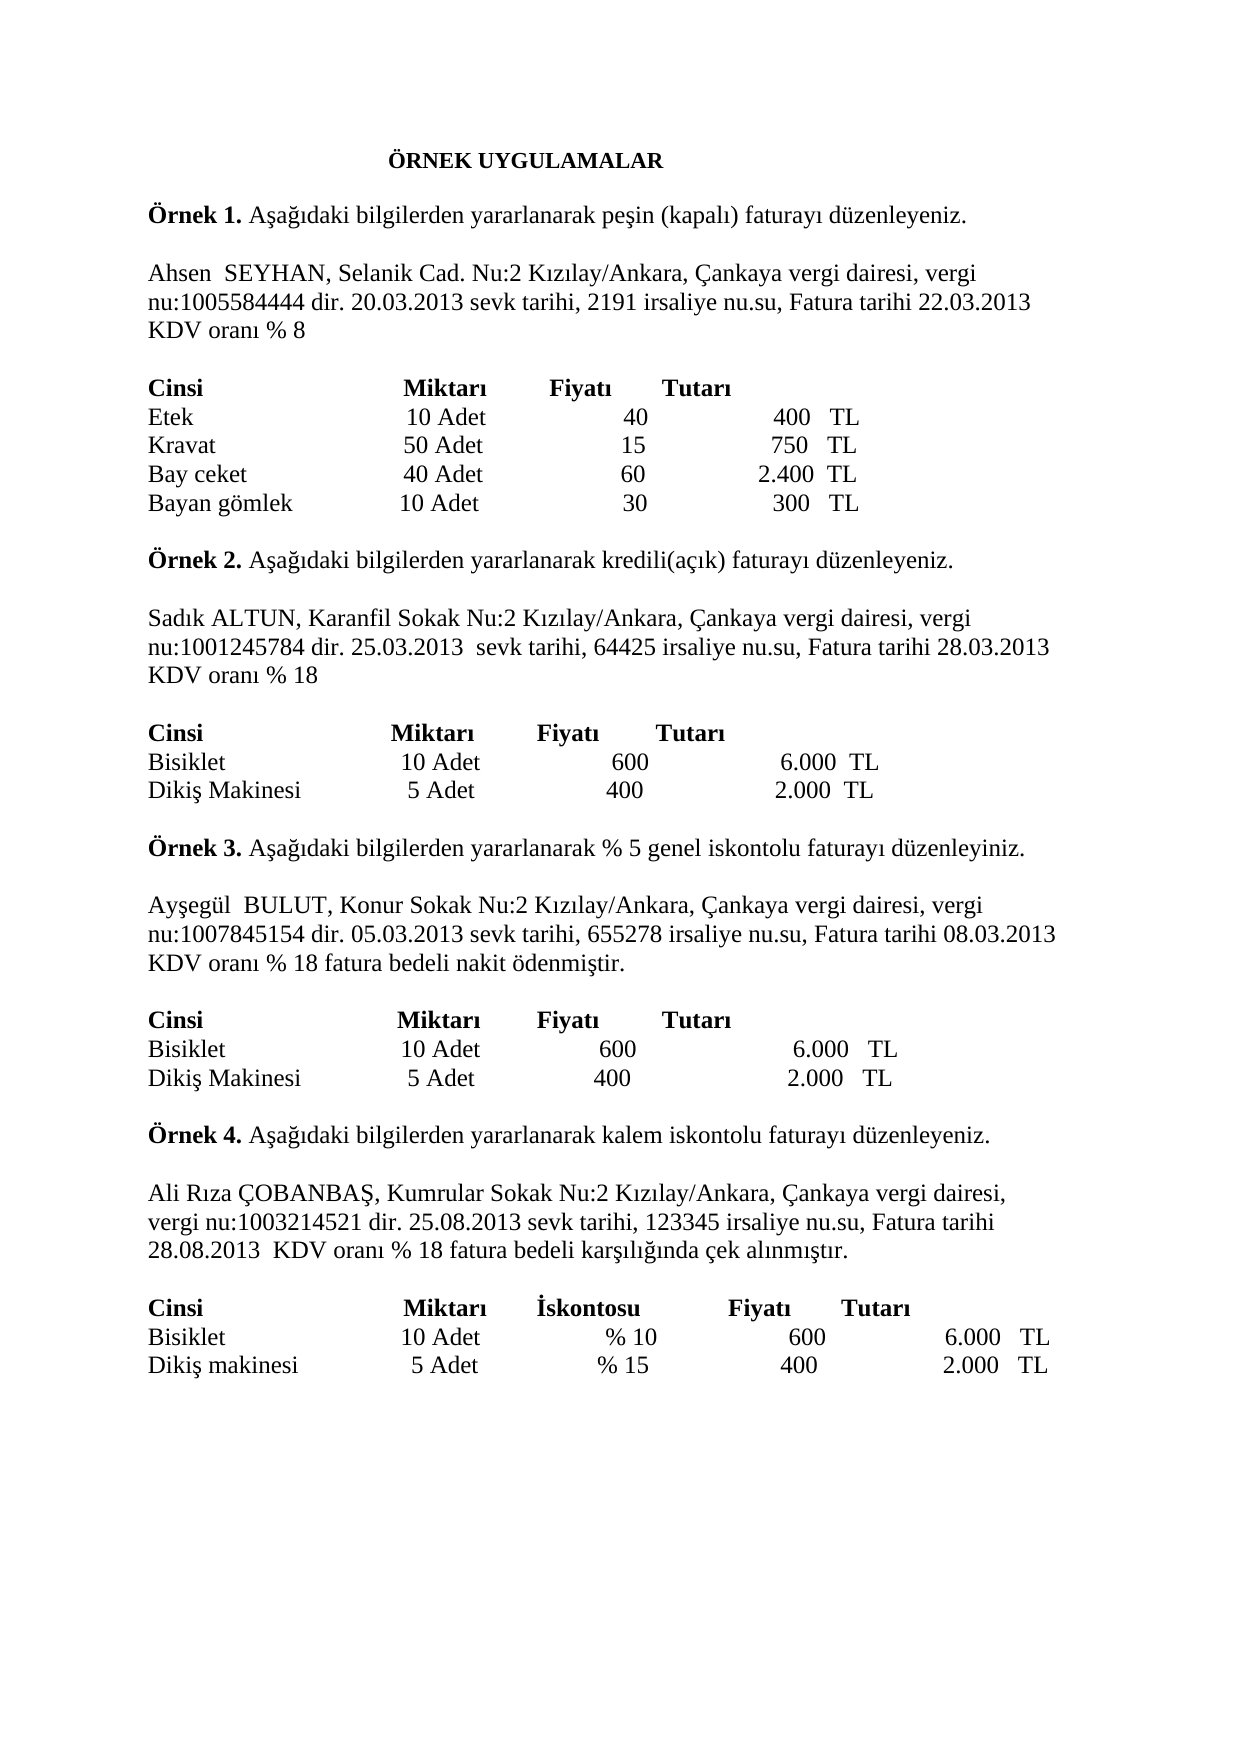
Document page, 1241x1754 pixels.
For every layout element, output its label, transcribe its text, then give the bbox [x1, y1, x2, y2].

text Ayşegül BULUT, Konur Sokak Nu:2 Kızılay/Ankara, Çankaya vergi dairesi, vergi [148, 890, 1093, 919]
text Bisiklet 10 Adet % 10 600 6.000 TL [148, 1322, 1093, 1350]
text nu:1005584444 dir. 20.03.2013 sevk tarihi, 2191 irsaliye nu.su, Fatura tarihi 22.03.2013 [148, 287, 1093, 315]
text Bayan gömlek 10 Adet 30 300 TL [148, 488, 1093, 517]
text Dikiş Makinesi 5 Adet 400 2.000 TL [148, 775, 1093, 804]
text Örnek 1. Aşağıdaki bilgilerden yararlanarak peşin (kapalı) faturayı düzenleyeniz. [148, 200, 1093, 229]
text Bay ceket 40 Adet 60 2.400 TL [148, 459, 1093, 488]
text Örnek 2. Aşağıdaki bilgilerden yararlanarak kredili(açık) faturayı düzenleyeniz. [148, 545, 1093, 574]
text ÖRNEK UYGULAMALAR [148, 148, 1093, 174]
text KDV oranı % 8 [148, 315, 1093, 344]
text Örnek 4. Aşağıdaki bilgilerden yararlanarak kalem iskontolu faturayı düzenleyeniz. [148, 1120, 1093, 1149]
text Cinsi Miktarı Fiyatı Tutarı [148, 718, 1093, 747]
text Etek 10 Adet 40 400 TL [148, 402, 1093, 430]
text Cinsi Miktarı Fiyatı Tutarı [148, 373, 1093, 402]
text Bisiklet 10 Adet 600 6.000 TL [148, 747, 1093, 775]
text nu:1001245784 dir. 25.03.2013 sevk tarihi, 64425 irsaliye nu.su, Fatura tarihi 28.03.2013 [148, 632, 1093, 660]
text Kravat 50 Adet 15 750 TL [148, 430, 1093, 459]
text 28.08.2013 KDV oranı % 18 fatura bedeli karşılığında çek alınmıştır. [148, 1235, 1093, 1264]
text Dikiş makinesi 5 Adet % 15 400 2.000 TL [148, 1350, 1093, 1379]
text Bisiklet 10 Adet 600 6.000 TL [148, 1034, 1093, 1063]
text Ahsen SEYHAN, Selanik Cad. Nu:2 Kızılay/Ankara, Çankaya vergi dairesi, vergi [148, 258, 1093, 287]
text Örnek 3. Aşağıdaki bilgilerden yararlanarak % 5 genel iskontolu faturayı düzenleyiniz. [148, 833, 1093, 862]
text Ali Rıza ÇOBANBAŞ, Kumrular Sokak Nu:2 Kızılay/Ankara, Çankaya vergi dairesi, [148, 1178, 1093, 1207]
text Cinsi Miktarı Fiyatı Tutarı [148, 1005, 1093, 1034]
text Dikiş Makinesi 5 Adet 400 2.000 TL [148, 1063, 1093, 1092]
text KDV oranı % 18 [148, 660, 1093, 689]
text KDV oranı % 18 fatura bedeli nakit ödenmiştir. [148, 948, 1093, 977]
text nu:1007845154 dir. 05.03.2013 sevk tarihi, 655278 irsaliye nu.su, Fatura tarihi 08.03.2013 [148, 919, 1093, 948]
text vergi nu:1003214521 dir. 25.08.2013 sevk tarihi, 123345 irsaliye nu.su, Fatura tarihi [148, 1207, 1093, 1235]
text Cinsi Miktarı İskontosu Fiyatı Tutarı [148, 1293, 1093, 1322]
text Sadık ALTUN, Karanfil Sokak Nu:2 Kızılay/Ankara, Çankaya vergi dairesi, vergi [148, 603, 1093, 632]
